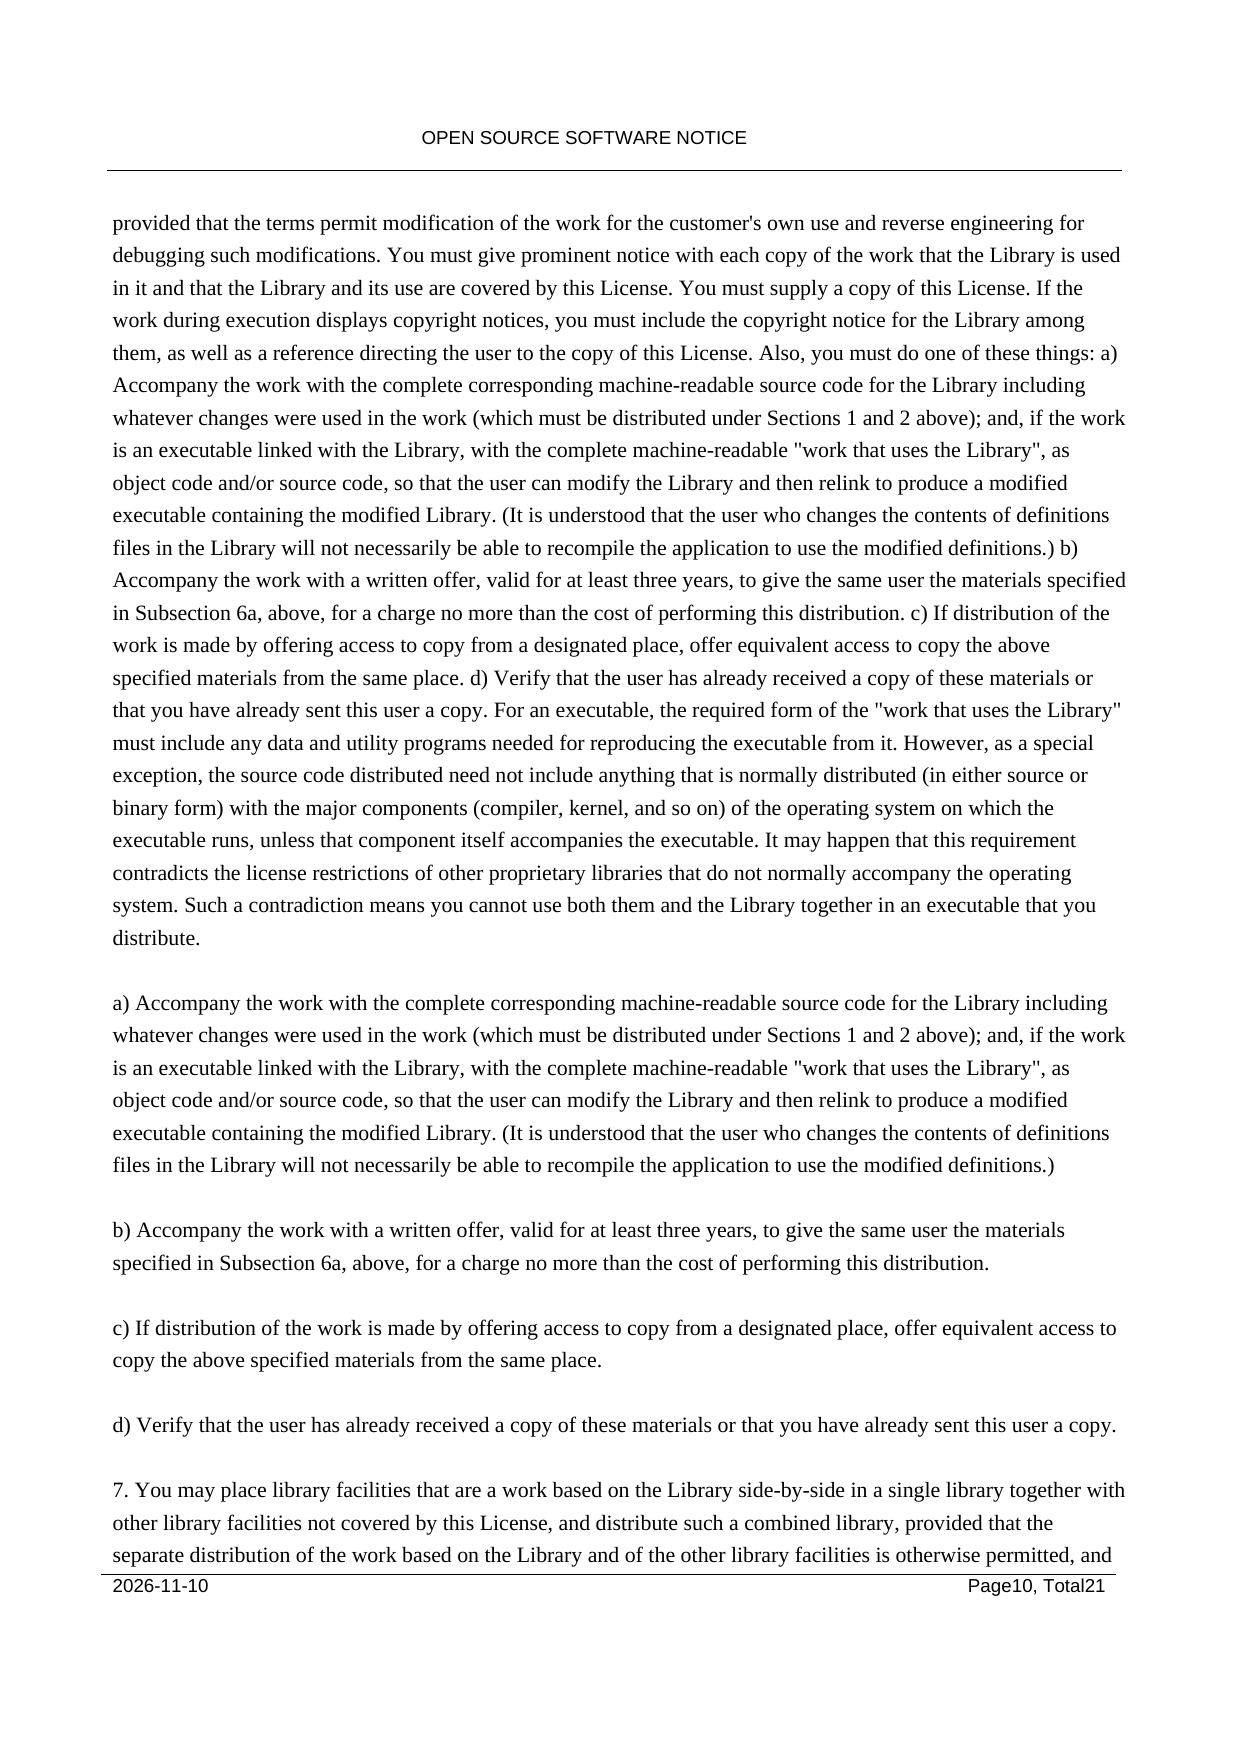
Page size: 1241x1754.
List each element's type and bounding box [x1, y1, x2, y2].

text [112, 206, 1128, 1571]
